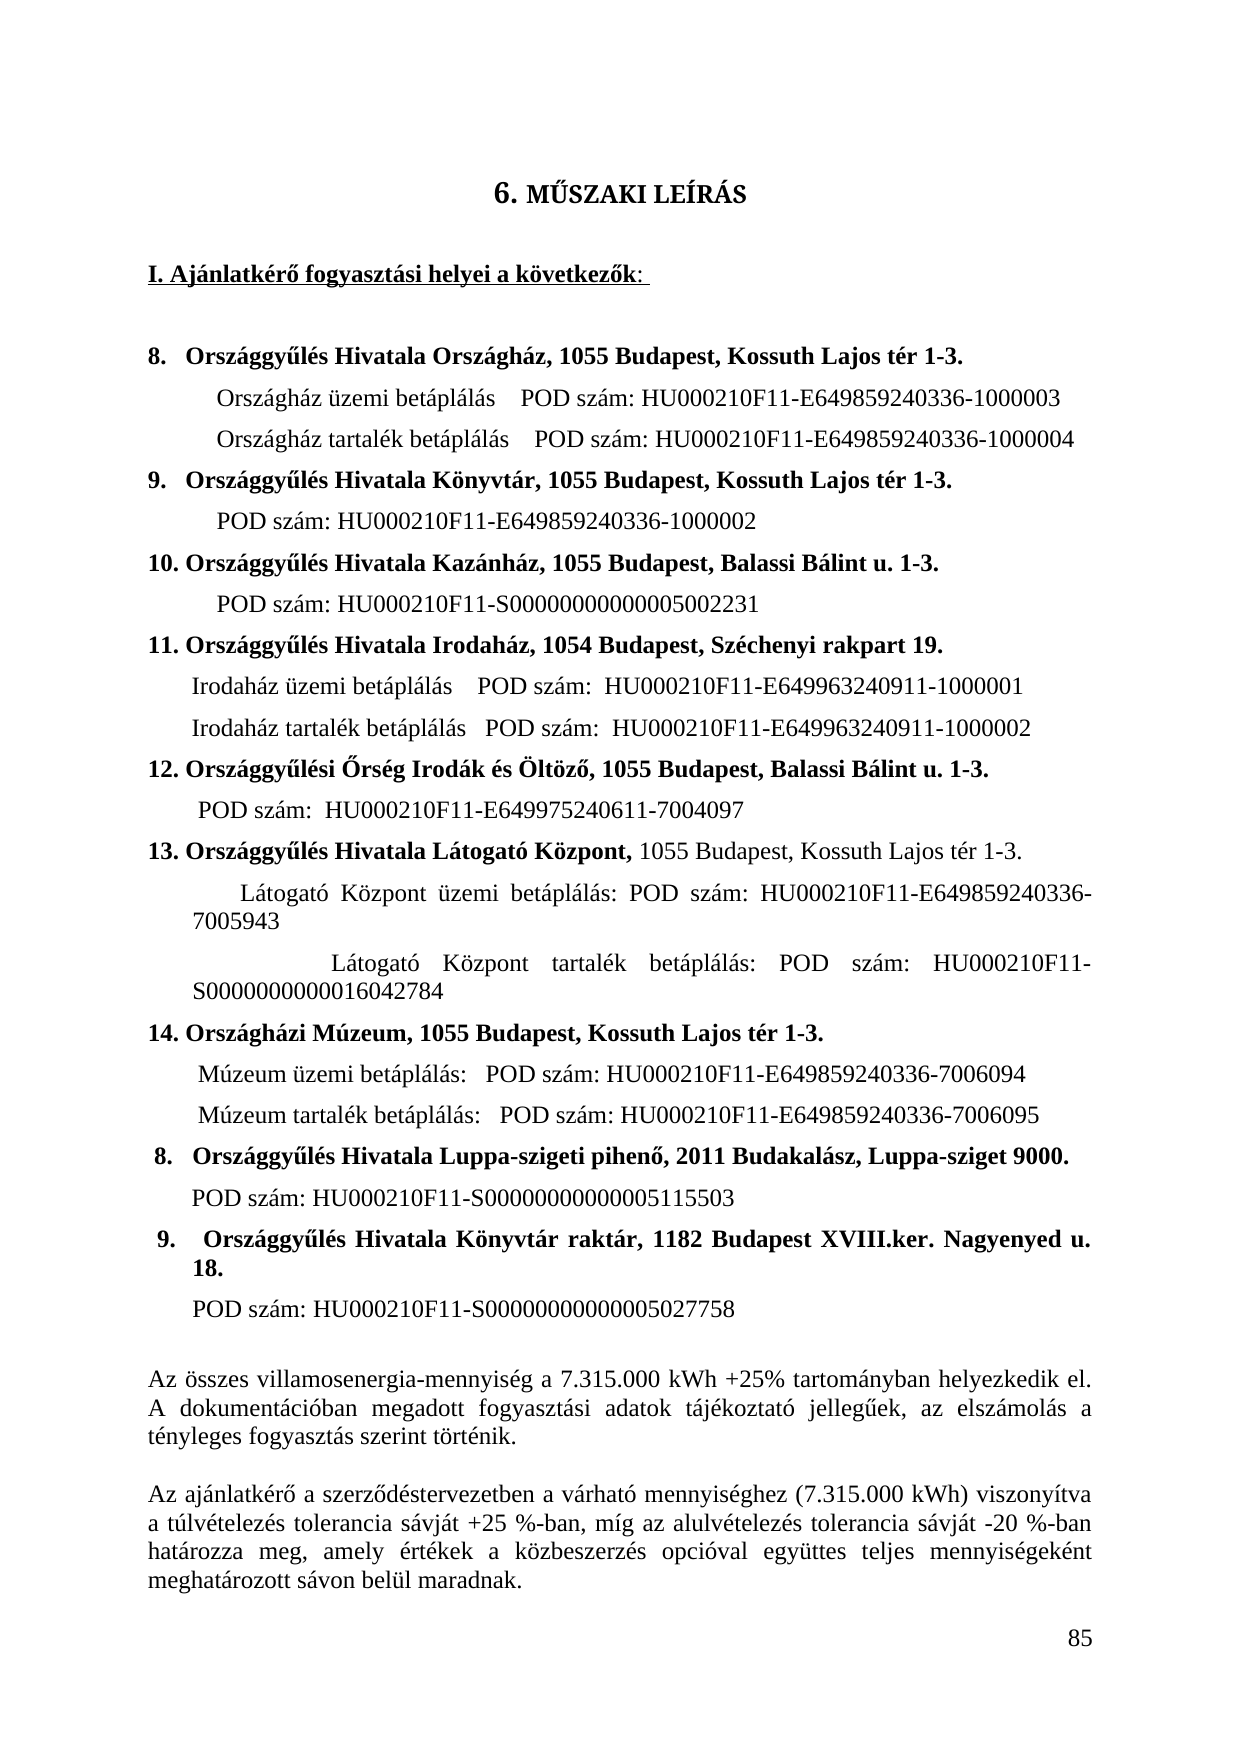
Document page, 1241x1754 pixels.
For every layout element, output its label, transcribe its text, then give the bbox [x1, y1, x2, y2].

subtitle 6. MŰSZAKI LEÍRÁS [148, 173, 1093, 212]
text Irodaház üzemi betáplálás POD szám: HU000210F11-E649963240911-1000001 [148, 671, 1093, 700]
list Országgyűlési Őrség Irodák és Öltöző, 1055 Budapest, Balassi Bálint u. 1-3. [148, 754, 1093, 783]
text 9. Országgyűlés Hivatala Könyvtár raktár, 1182 Budapest XVIII.ker. Nagyenyed u. 18. [148, 1224, 1093, 1281]
text Irodaház tartalék betáplálás POD szám: HU000210F11-E649963240911-1000002 [148, 713, 1093, 741]
text Az ajánlatkérő a szerződéstervezetben a várható mennyiséghez (7.315.000 kWh) viszonyítva a túlvételezés tolerancia sávját +25 %-ban, míg az alulvételezés tolerancia sávját -20 %-ban határozza meg, amely értékek a közbeszerzés opcióval együttes teljes mennyiségeként meghatározott sávon belül maradnak. [148, 1479, 1093, 1594]
text Látogató Központ tartalék betáplálás: POD szám: HU000210F11-S0000000000016042784 [148, 948, 1093, 1005]
text POD szám: HU000210F11-E649859240336-1000002 [148, 506, 1093, 535]
text POD szám: HU000210F11-S00000000000005115503 [148, 1183, 1093, 1211]
text Országház üzemi betáplálás POD szám: HU000210F11-E649859240336-1000003 [148, 383, 1093, 411]
text Múzeum üzemi betáplálás: POD szám: HU000210F11-E649859240336-7006094 [148, 1059, 1093, 1088]
text 8. Országgyűlés Hivatala Luppa-szigeti pihenő, 2011 Budakalász, Luppa-sziget 9000. [148, 1141, 1093, 1170]
text POD szám: HU000210F11-S00000000000005027758 [192, 1294, 1093, 1323]
list Országgyűlés Hivatala Országház, 1055 Budapest, Kossuth Lajos tér 1-3. [148, 341, 1093, 370]
text POD szám: HU000210F11-S00000000000005002231 [148, 589, 1093, 618]
text I. Ajánlatkérő fogyasztási helyei a következők: [148, 259, 1093, 288]
list Országházi Múzeum, 1055 Budapest, Kossuth Lajos tér 1-3. [148, 1018, 1093, 1046]
text POD szám: HU000210F11-E649975240611-7004097 [148, 795, 1093, 824]
list Országgyűlés Hivatala Könyvtár, 1055 Budapest, Kossuth Lajos tér 1-3. [148, 465, 1093, 494]
text Az összes villamosenergia-mennyiség a 7.315.000 kWh +25% tartományban helyezkedik el. A dokumentációban megadott fogyasztási adatok tájékoztató jellegűek, az elszámolás a tényleges fogyasztás szerint történik. [148, 1364, 1093, 1450]
list Országgyűlés Hivatala Kazánház, 1055 Budapest, Balassi Bálint u. 1-3. [148, 548, 1093, 576]
list Országgyűlés Hivatala Irodaház, 1054 Budapest, Széchenyi rakpart 19. [148, 630, 1093, 659]
list Országgyűlés Hivatala Látogató Központ, 1055 Budapest, Kossuth Lajos tér 1-3. [148, 836, 1093, 865]
text Országház tartalék betáplálás POD szám: HU000210F11-E649859240336-1000004 [148, 424, 1093, 453]
text Múzeum tartalék betáplálás: POD szám: HU000210F11-E649859240336-7006095 [148, 1100, 1093, 1129]
text Látogató Központ üzemi betáplálás: POD szám: HU000210F11-E649859240336-7005943 [148, 878, 1093, 935]
